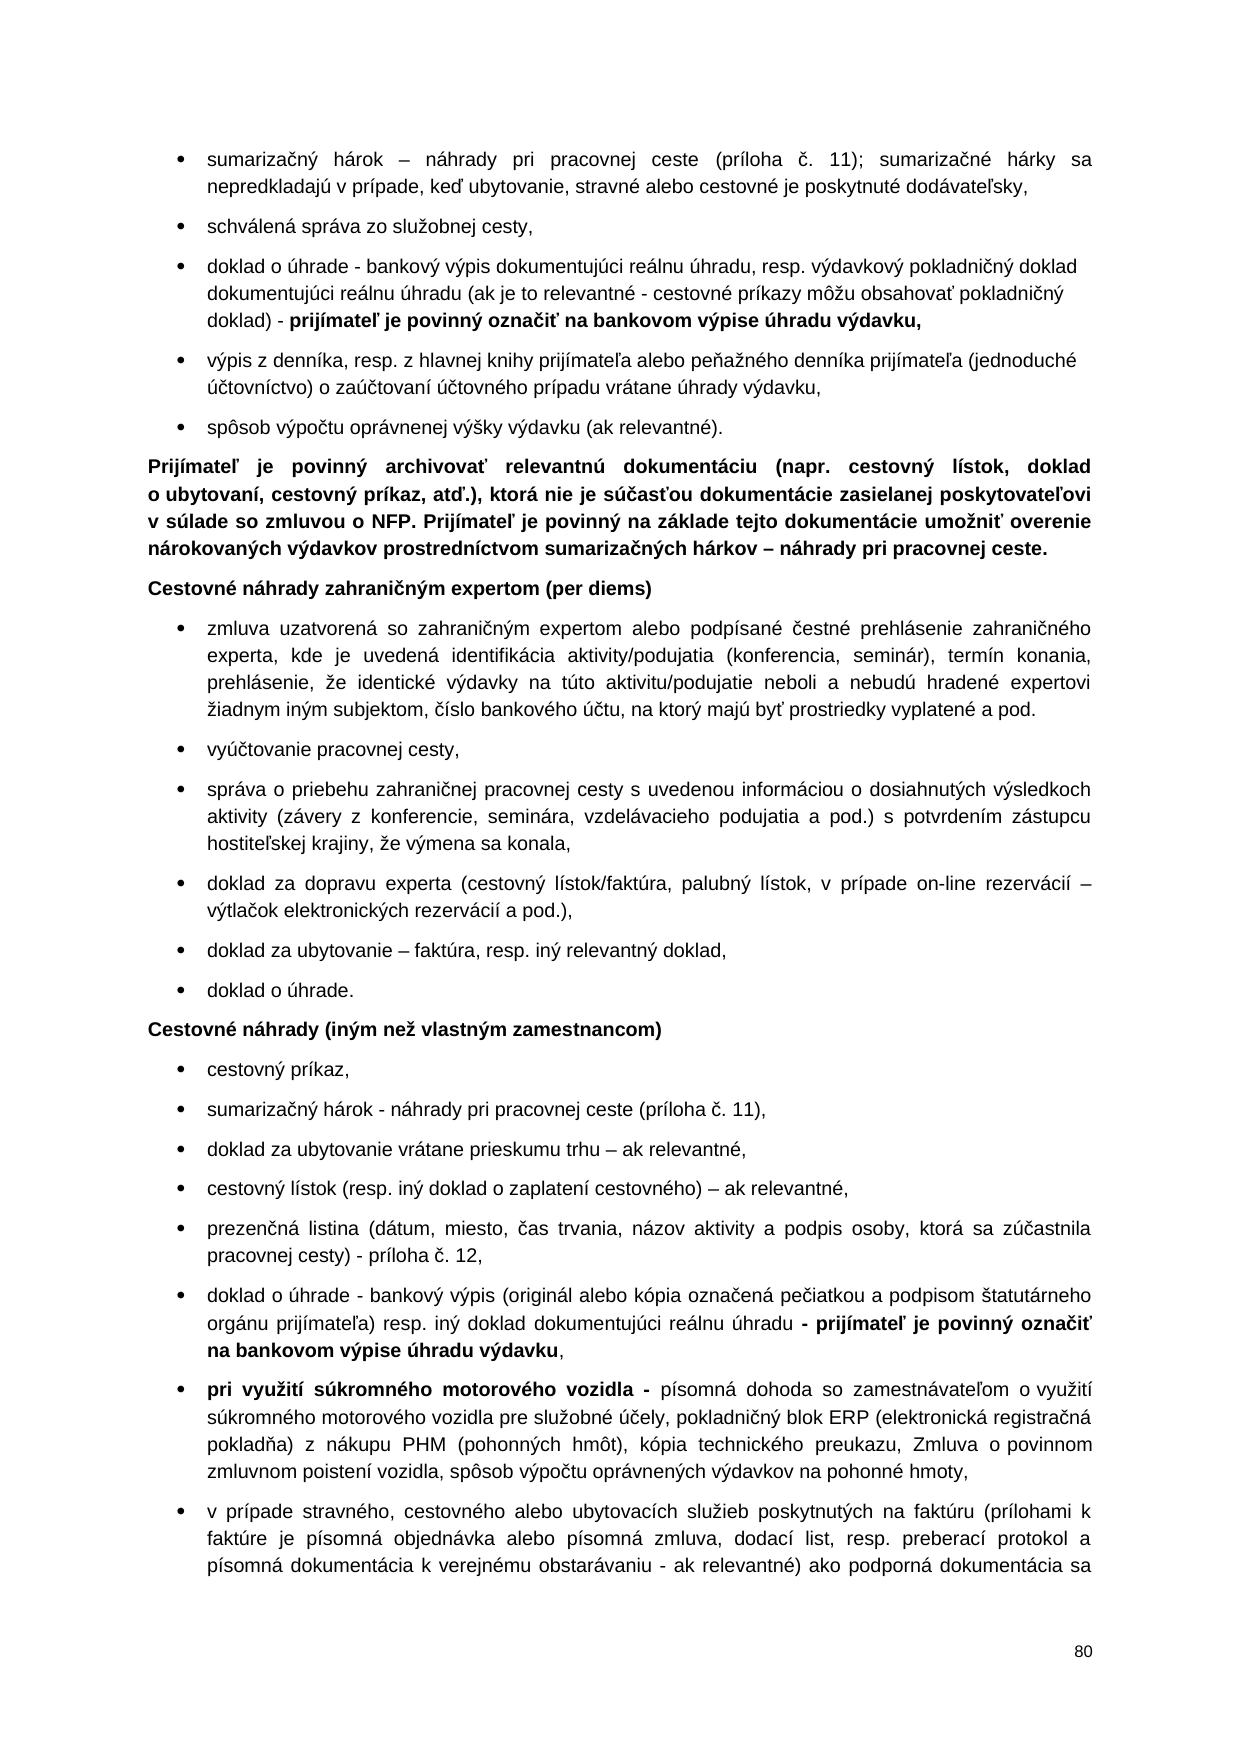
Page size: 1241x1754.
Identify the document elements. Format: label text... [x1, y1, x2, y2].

list pri využití súkromného motorového vozidla - písomná dohoda so zamestnávateľom o využití súkromného motorového vozidla pre služobné účely, pokladničný blok ERP (elektronická registračná pokladňa) z nákupu PHM (pohonných hmôt), kópia technického preukazu, Zmluva o povinnom zmluvnom poistení vozidla, spôsob výpočtu oprávnených výdavkov na pohonné hmoty, [177, 1378, 1092, 1483]
list doklad o úhrade. [177, 978, 1092, 1001]
text doklad o úhrade - bankový výpis dokumentujúci reálnu úhradu, resp. výdavkový pokladničný doklad dokumentujúci reálnu úhradu (ak je to relevantné - cestovné príkazy môžu obsahovať pokladničný doklad) - prijímateľ je povinný označiť na bankovom výpise úhradu výdavku, [177, 254, 1092, 332]
text schválená správa zo služobnej cesty, [177, 215, 1092, 237]
list vyúčtovanie pracovnej cesty, [177, 738, 1092, 761]
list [177, 1499, 1092, 1577]
list doklad za ubytovanie vrátane prieskumu trhu – ak relevantné, [177, 1137, 1092, 1160]
list sumarizačný hárok - náhrady pri pracovnej ceste (príloha č. 11), [177, 1098, 1092, 1121]
list zmluva uzatvorená so zahraničným expertom alebo podpísané čestné prehlásenie zahraničného experta, kde je uvedená identifikácia aktivity/podujatia (konferencia, seminár), termín konania, prehlásenie, že identické výdavky na túto aktivitu/podujatie neboli a nebudú hradené expertovi žiadnym iným subjektom, číslo bankového účtu, na ktorý majú byť prostriedky vyplatené a pod. [177, 616, 1092, 721]
list Prijímateľ je povinný archivovať relevantnú dokumentáciu (napr. cestovný lístok, doklad o ubytovaní, cestovný príkaz, atď.), ktorá nie je súčasťou dokumentácie zasielanej poskytovateľovi v súlade so zmluvou o NFP. Prijímateľ je povinný na základe tejto dokumentácie umožniť overenie nárokovaných výdavkov prostredníctvom sumarizačných hárkov – náhrady pri pracovnej ceste. [148, 455, 1092, 560]
list správa o priebehu zahraničnej pracovnej cesty s uvedenou informáciou o dosiahnutých výsledkoch aktivity (závery z konferencie, seminára, vzdelávacieho podujatia a pod.) s potvrdením zástupcu hostiteľskej krajiny, že výmena sa konala, [177, 777, 1092, 855]
text výpis z denníka, resp. z hlavnej knihy prijímateľa alebo peňažného denníka prijímateľa (jednoduché účtovníctvo) o zaúčtovaní účtovného prípadu vrátane úhrady výdavku, [177, 349, 1092, 399]
list prezenčná listina (dátum, miesto, čas trvania, názov aktivity a podpis osoby, ktorá sa zúčastnila pracovnej cesty) - príloha č. 12, [177, 1217, 1092, 1267]
text sumarizačný hárok – náhrady pri pracovnej ceste (príloha č. 11); sumarizačné hárky sa nepredkladajú v prípade, keď ubytovanie, stravné alebo cestovné je poskytnuté dodávateľsky, [177, 148, 1092, 198]
list cestovný príkaz, [177, 1058, 1092, 1081]
text spôsob výpočtu oprávnenej výšky výdavku (ak relevantné). [177, 416, 1092, 438]
list cestovný lístok (resp. iný doklad o zaplatení cestovného) – ak relevantné, [177, 1177, 1092, 1200]
list doklad za dopravu experta (cestovný lístok/faktúra, palubný lístok, v prípade on-line rezervácií – výtlačok elektronických rezervácií a pod.), [177, 872, 1092, 922]
text Cestovné náhrady zahraničným expertom (per diems) [148, 577, 1092, 599]
list doklad za ubytovanie – faktúra, resp. iný relevantný doklad, [177, 939, 1092, 961]
list doklad o úhrade - bankový výpis (originál alebo kópia označená pečiatkou a podpisom štatutárneho orgánu prijímateľa) resp. iný doklad dokumentujúci reálnu úhradu - prijímateľ je povinný označiť na bankovom výpise úhradu výdavku, [177, 1284, 1092, 1361]
text Cestovné náhrady (iným než vlastným zamestnancom) [148, 1018, 1092, 1041]
